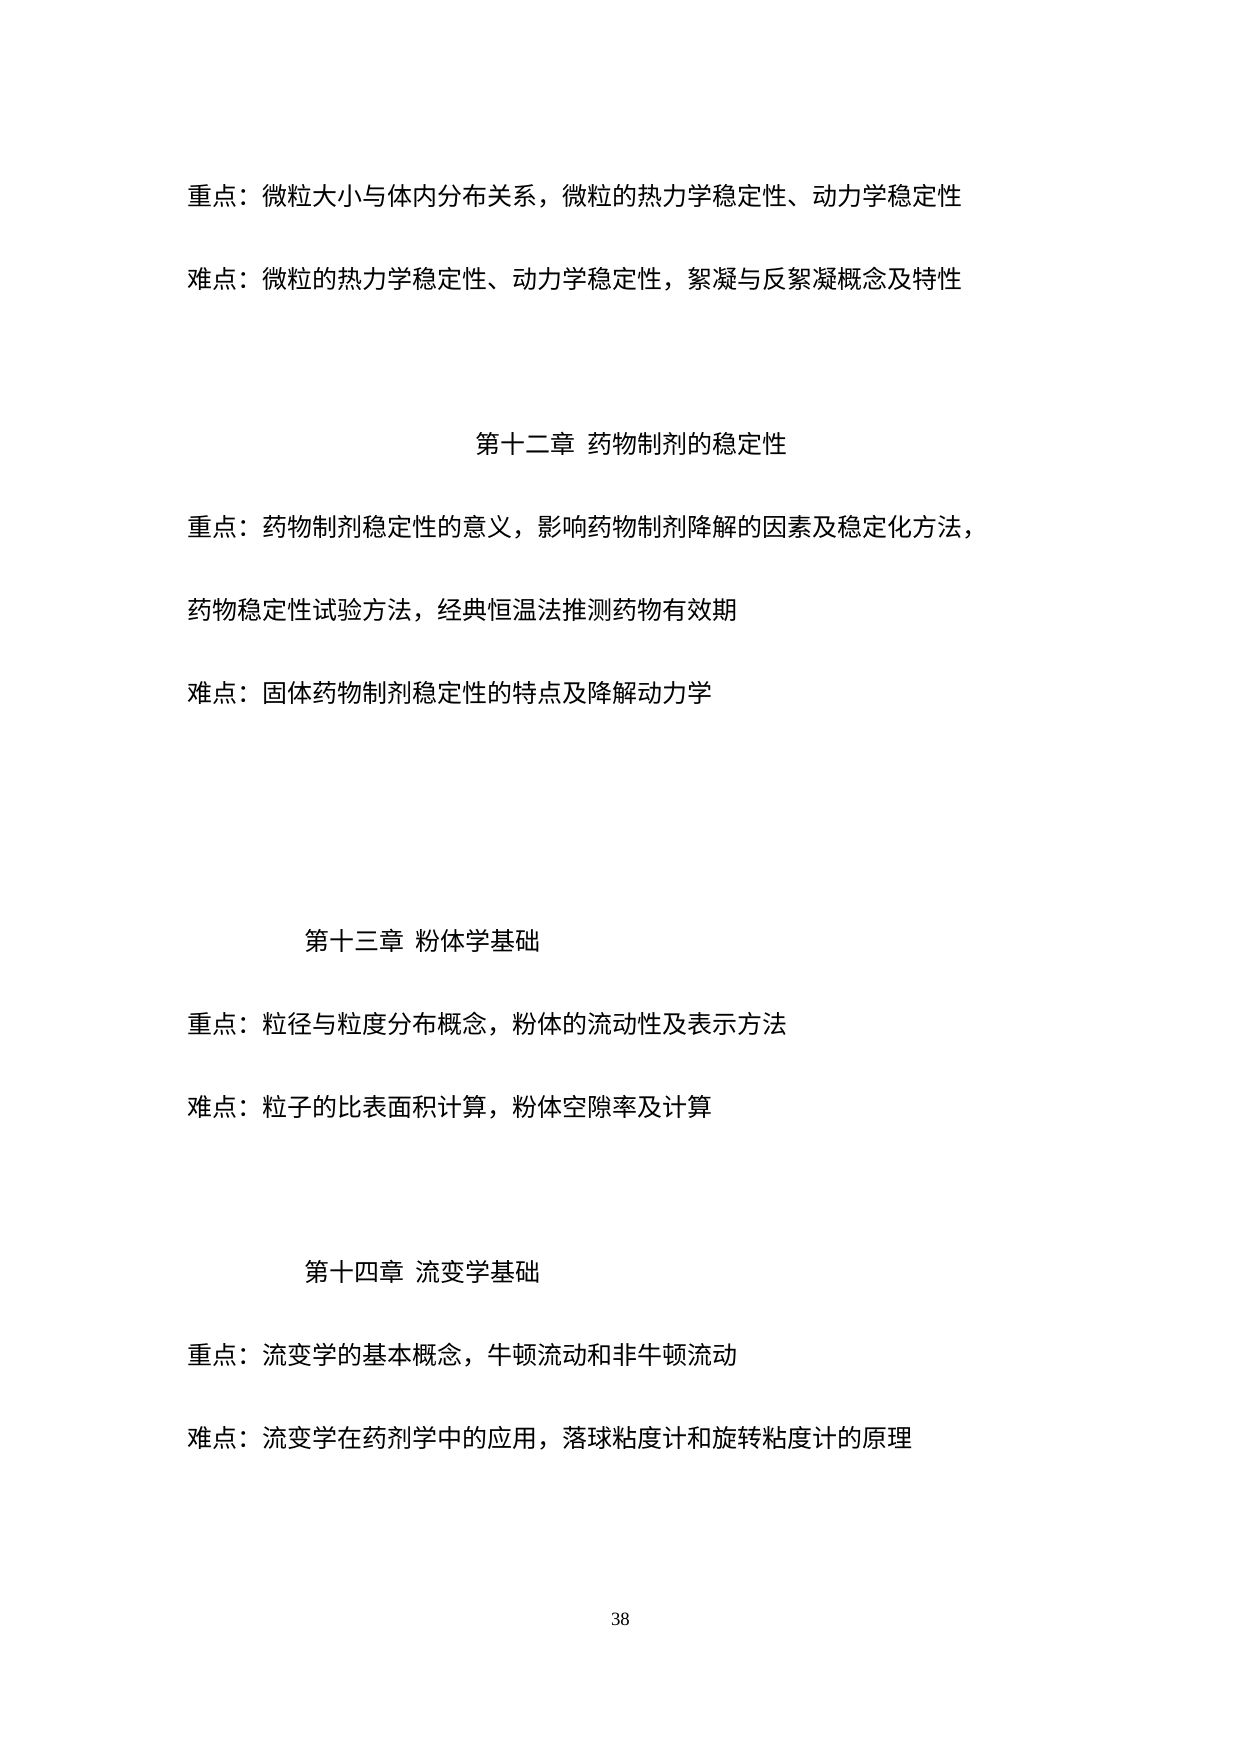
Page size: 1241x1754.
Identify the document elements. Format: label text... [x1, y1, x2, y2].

text 难点：固体药物制剂稳定性的特点及降解动力学 [187, 659, 1053, 724]
text 第十四章 流变学基础 [187, 1238, 1053, 1303]
text 重点：微粒大小与体内分布关系，微粒的热力学稳定性、动力学稳定性 [187, 162, 1053, 227]
text 重点：流变学的基本概念，牛顿流动和非牛顿流动 [187, 1321, 1053, 1386]
text 重点：药物制剂稳定性的意义，影响药物制剂降解的因素及稳定化方法， [187, 493, 1053, 558]
text 难点：微粒的热力学稳定性、动力学稳定性，絮凝与反絮凝概念及特性 [187, 245, 1053, 310]
text 难点：粒子的比表面积计算，粉体空隙率及计算 [187, 1073, 1053, 1138]
text 药物稳定性试验方法，经典恒温法推测药物有效期 [187, 576, 1053, 641]
text 第十三章 粉体学基础 [187, 907, 1053, 972]
text 难点：流变学在药剂学中的应用，落球粘度计和旋转粘度计的原理 [187, 1404, 1053, 1469]
text 重点：粒径与粒度分布概念，粉体的流动性及表示方法 [187, 990, 1053, 1055]
text 第十二章 药物制剂的稳定性 [187, 410, 1053, 475]
